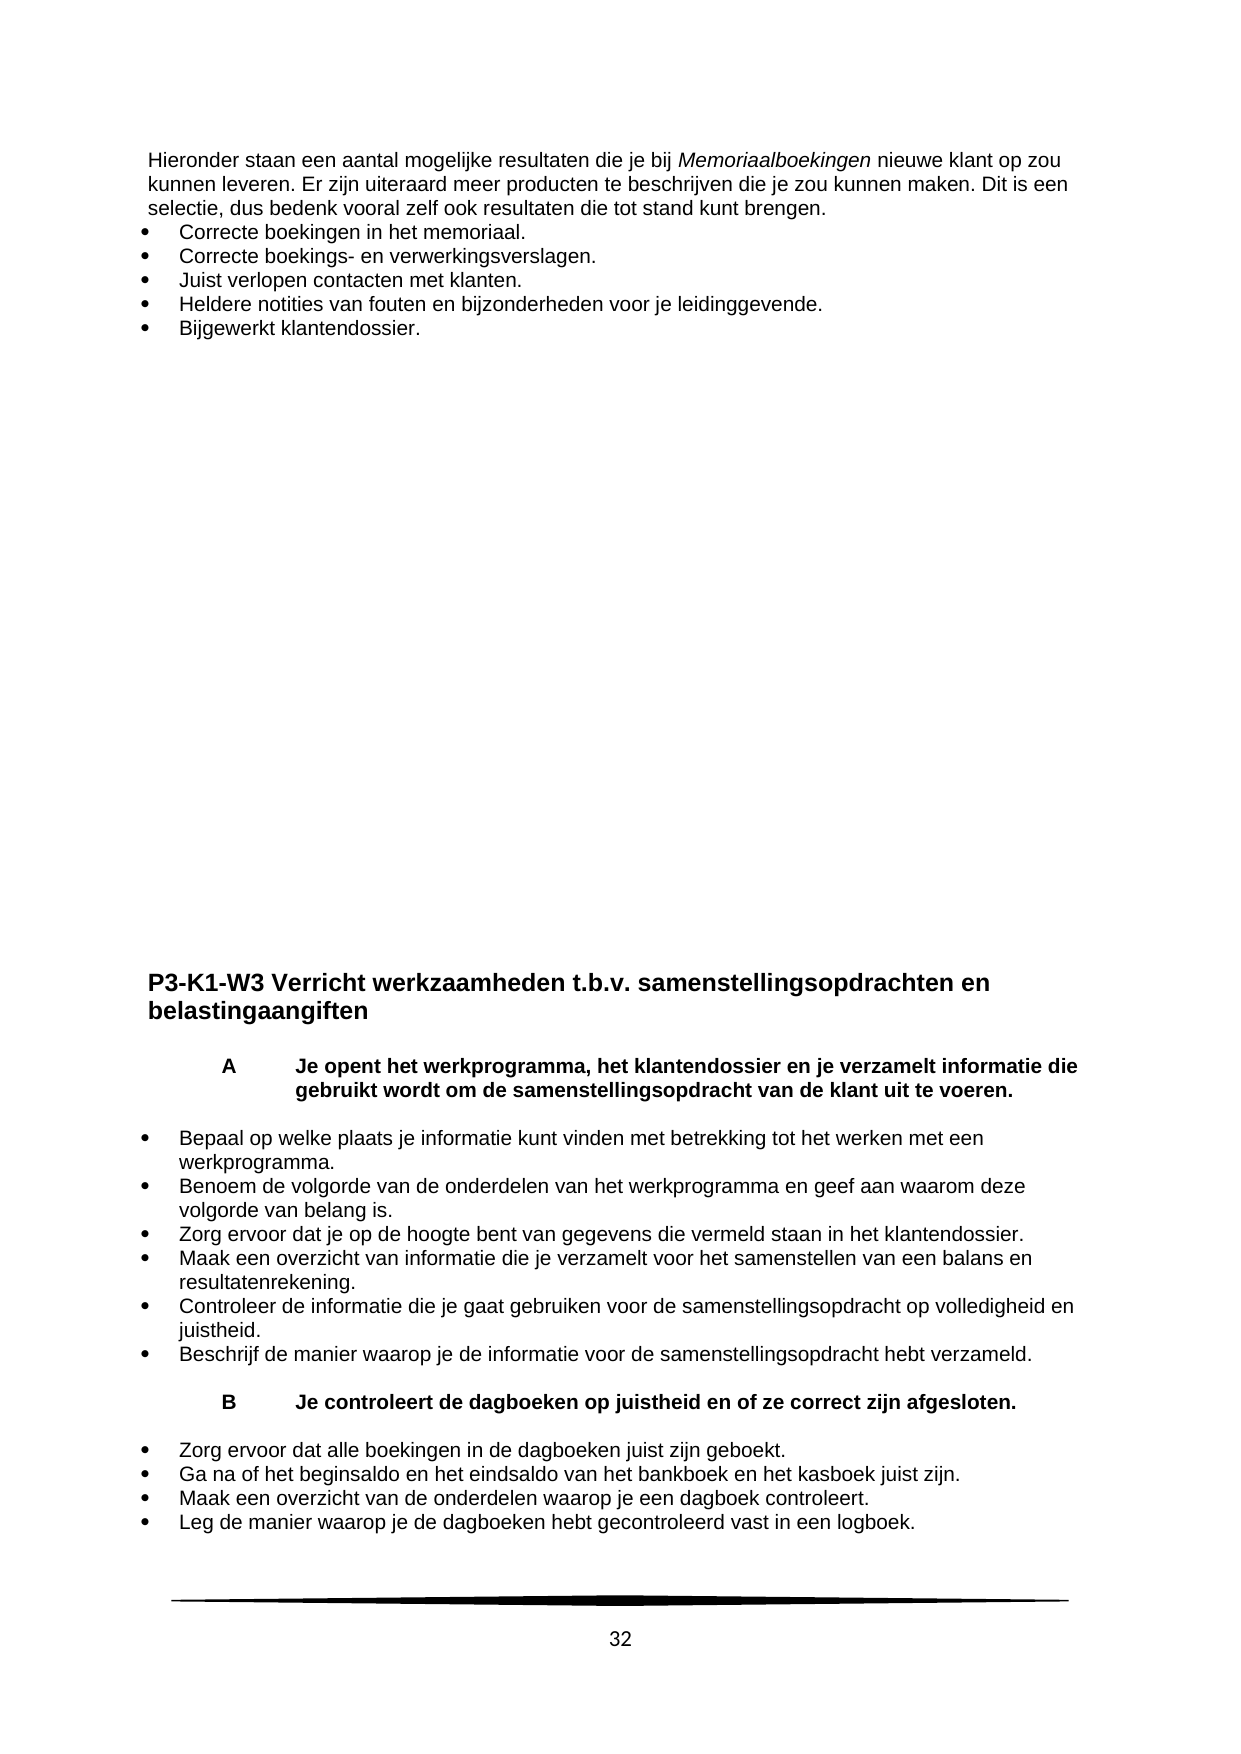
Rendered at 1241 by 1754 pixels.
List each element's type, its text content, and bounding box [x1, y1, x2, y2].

list Benoem de volgorde van de onderdelen van het werkprogramma en geef aan waarom deze volgorde van belang is. [141, 1173, 1093, 1222]
list Correcte boekings- en verwerkingsverslagen. [141, 243, 1093, 268]
list Zorg ervoor dat alle boekingen in de dagboeken juist zijn geboekt. [141, 1438, 1093, 1462]
text A Je opent het werkprogramma, het klantendossier en je verzamelt informatie die gebruikt wordt om de samenstellingsopdracht van de klant uit te voeren. [221, 1054, 1093, 1102]
list Maak een overzicht van informatie die je verzamelt voor het samenstellen van een balans en resultatenrekening. [141, 1246, 1093, 1294]
list Leg de manier waarop je de dagboeken hebt gecontroleerd vast in een logboek. [141, 1510, 1093, 1534]
list Beschrijf de manier waarop je de informatie voor de samenstellingsopdracht hebt verzameld. [141, 1342, 1093, 1366]
list Heldere notities van fouten en bijzonderheden voor je leidinggevende. [141, 292, 1093, 316]
list Zorg ervoor dat je op de hoogte bent van gegevens die vermeld staan in het klantendossier. [141, 1222, 1093, 1246]
list Ga na of het beginsaldo en het eindsaldo van het bankboek en het kasboek juist zijn. [141, 1462, 1093, 1486]
list Juist verlopen contacten met klanten. [141, 268, 1093, 292]
text B Je controleert de dagboeken op juistheid en of ze correct zijn afgesloten. [148, 1390, 1093, 1414]
text Hieronder staan een aantal mogelijke resultaten die je bij Memoriaalboekingen nieuwe klant op zou kunnen leveren. Er zijn uiteraard meer producten te beschrijven die je zou kunnen maken. Dit is een selectie, dus bedenk vooral zelf ook resultaten die tot stand kunt brengen. [148, 148, 1093, 219]
list Bepaal op welke plaats je informatie kunt vinden met betrekking tot het werken met een werkprogramma. [141, 1126, 1093, 1173]
list Maak een overzicht van de onderdelen waarop je een dagboek controleert. [141, 1486, 1093, 1510]
list Correcte boekingen in het memoriaal. [141, 219, 1093, 243]
list Bijgewerkt klantendossier. [141, 316, 1093, 340]
list Controleer de informatie die je gaat gebruiken voor de samenstellingsopdracht op volledigheid en juistheid. [141, 1294, 1093, 1342]
list P3-K1-W3 Verricht werkzaamheden t.b.v. samenstellingsopdrachten en belastingaangiften [148, 967, 1093, 1025]
